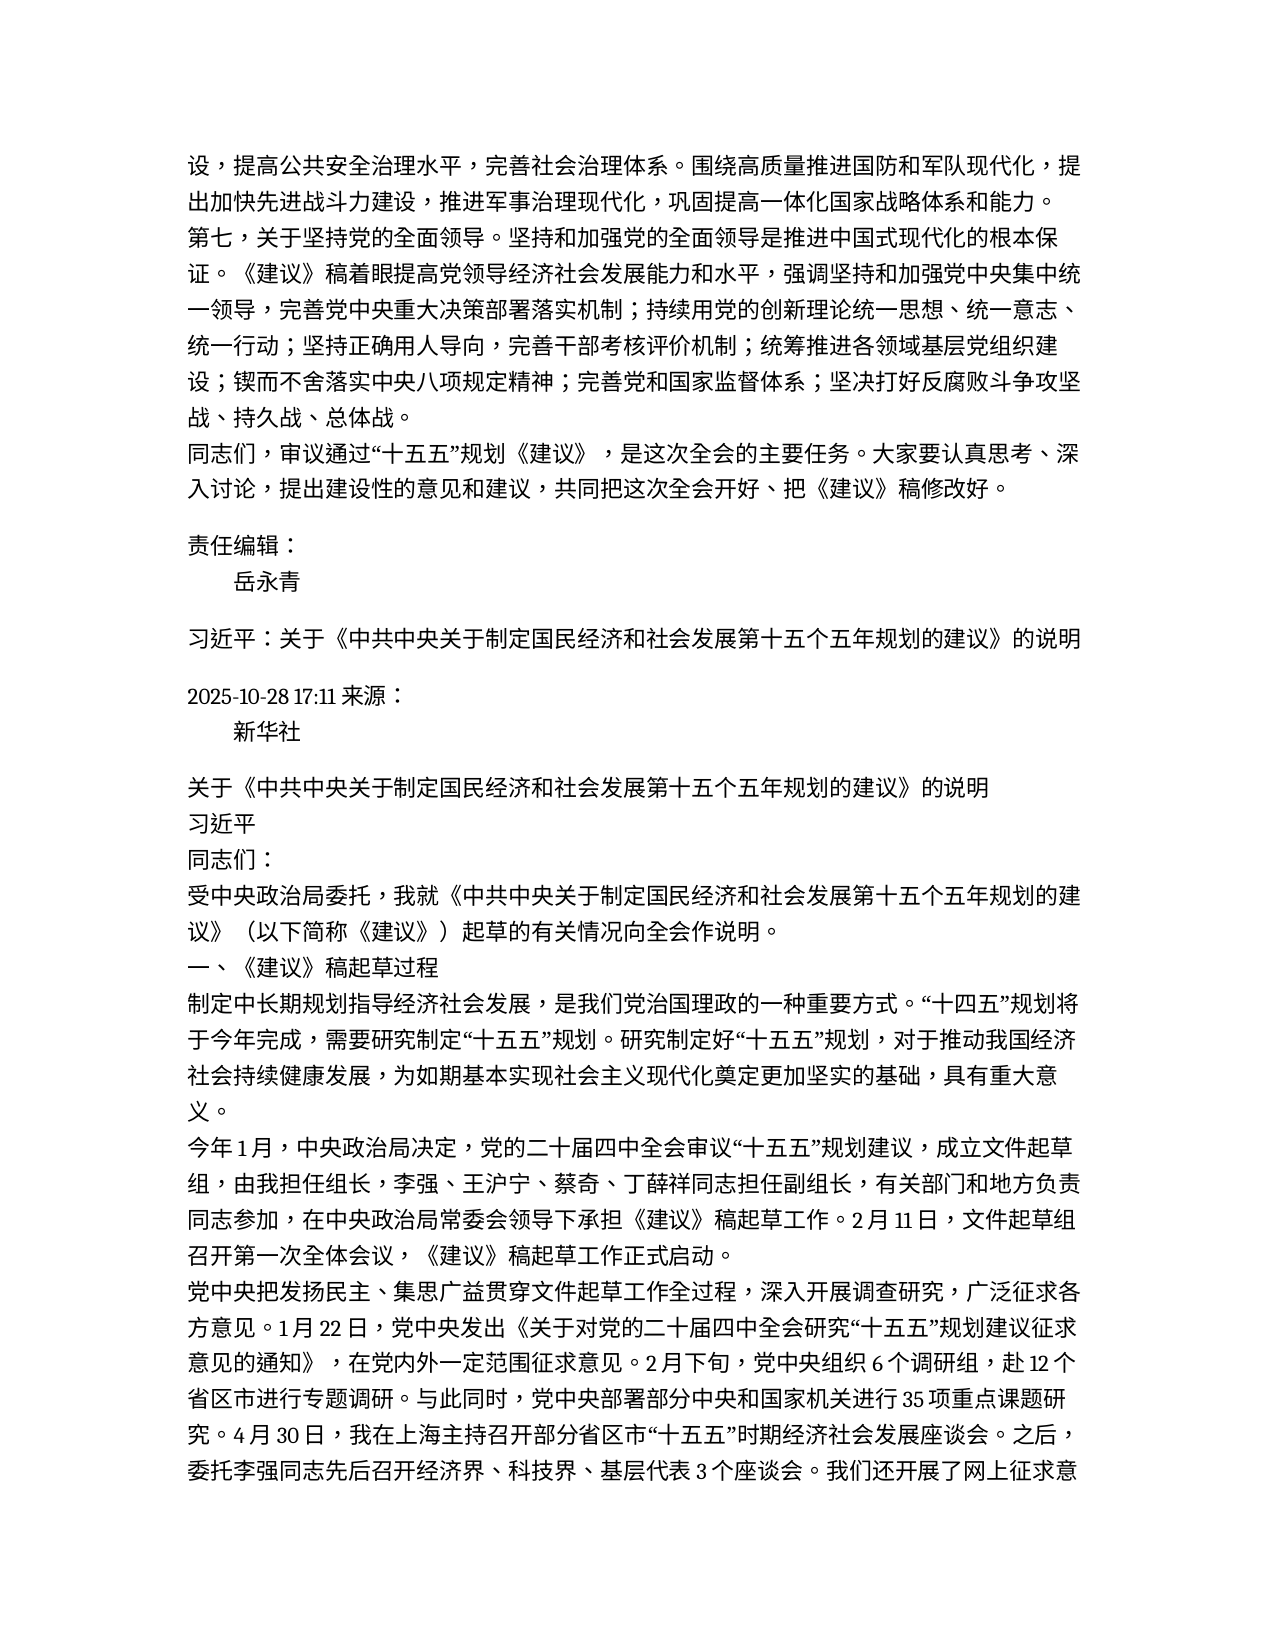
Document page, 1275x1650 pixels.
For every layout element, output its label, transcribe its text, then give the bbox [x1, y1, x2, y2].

text 2025-10-28 17:11 来源： 新华社 [187, 680, 1087, 747]
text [187, 772, 1087, 1486]
text 责任编辑： 岳永青 [187, 530, 1087, 597]
text 习近平：关于《中共中央关于制定国民经济和社会发展第十五个五年规划的建议》的说明 [187, 623, 1087, 654]
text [187, 150, 1087, 505]
